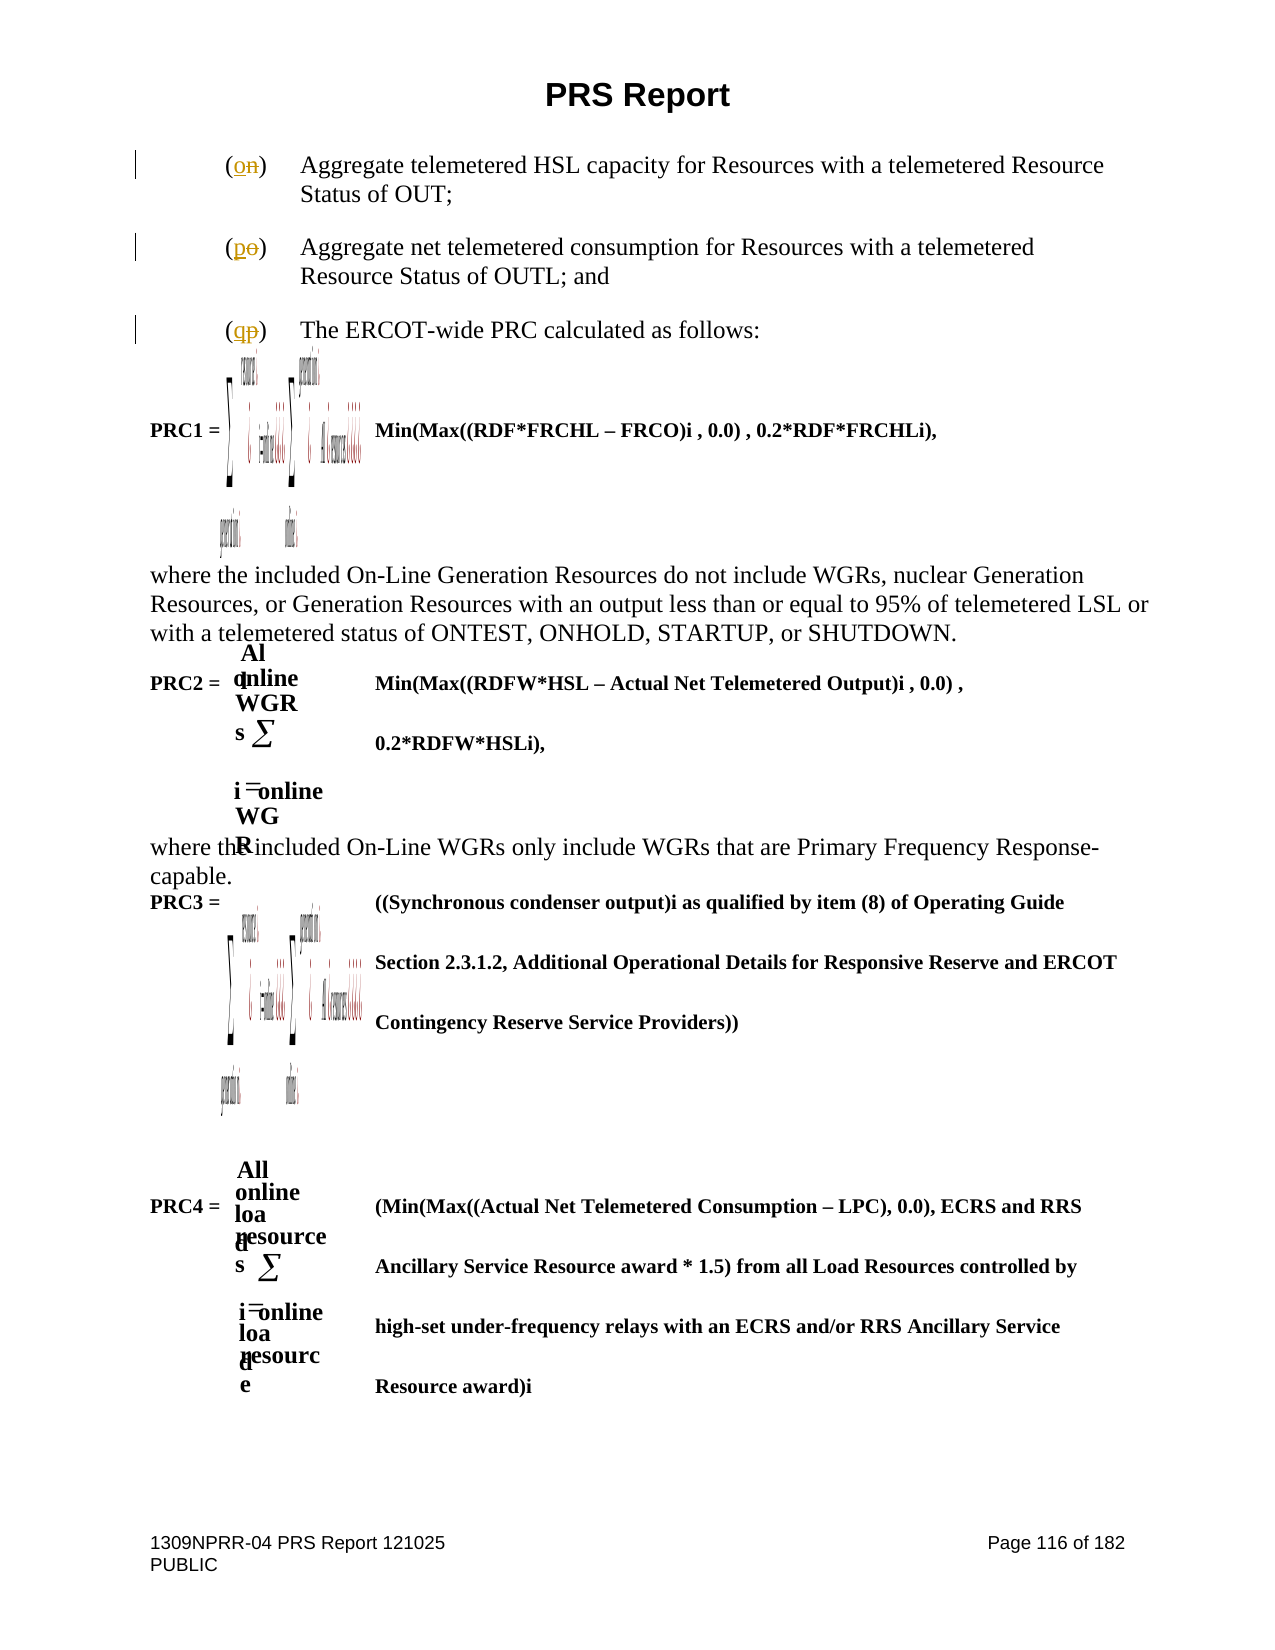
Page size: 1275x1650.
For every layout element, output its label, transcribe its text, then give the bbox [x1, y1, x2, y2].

text where the included On-Line WGRs only include WGRs that are Primary Frequency Response-capable. [150, 832, 1125, 890]
text () The ERCOT-wide PRC calculated as follows: [225, 315, 1125, 344]
text PRC1 = Min(Max((RDF*FRCHL – FRCO)i , 0.0) , 0.2*RDF*FRCHLi), [150, 418, 1125, 478]
text with a telemetered status of ONTEST, ONHOLD, STARTUP, or SHUTDOWN. [150, 618, 1237, 647]
text () Aggregate net telemetered consumption for Resources with a telemetered Resource Status of OUTL; and [225, 232, 1125, 290]
text PRC2 = Min(Max((RDFW*HSL – Actual Net Telemetered Output)i , 0.0) , 0.2*RDFW*HSLi), [150, 671, 1125, 791]
text PRC4 = (Min(Max((Actual Net Telemetered Consumption – LPC), 0.0), ECRS and RRS Ancillary Service Resource award * 1.5) from all Load Resources controlled by high-set under-frequency relays with an ECRS and/or RRS Ancillary Service Resource award)i [150, 1194, 1125, 1434]
text where the included On-Line Generation Resources do not include WGRs, nuclear Generation [150, 560, 1237, 589]
text () Aggregate telemetered HSL capacity for Resources with a telemetered Resource Status of OUT; [225, 150, 1125, 207]
text Resources, or Generation Resources with an output less than or equal to 95% of telemetered LSL or [150, 589, 1237, 618]
text PRC3 = ((Synchronous condenser output)i as qualified by item (8) of Operating Guide Section 2.3.1.2, Additional Operational Details for Responsive Reserve and ERCOT Contingency Reserve Service Providers)) [150, 890, 1125, 1070]
